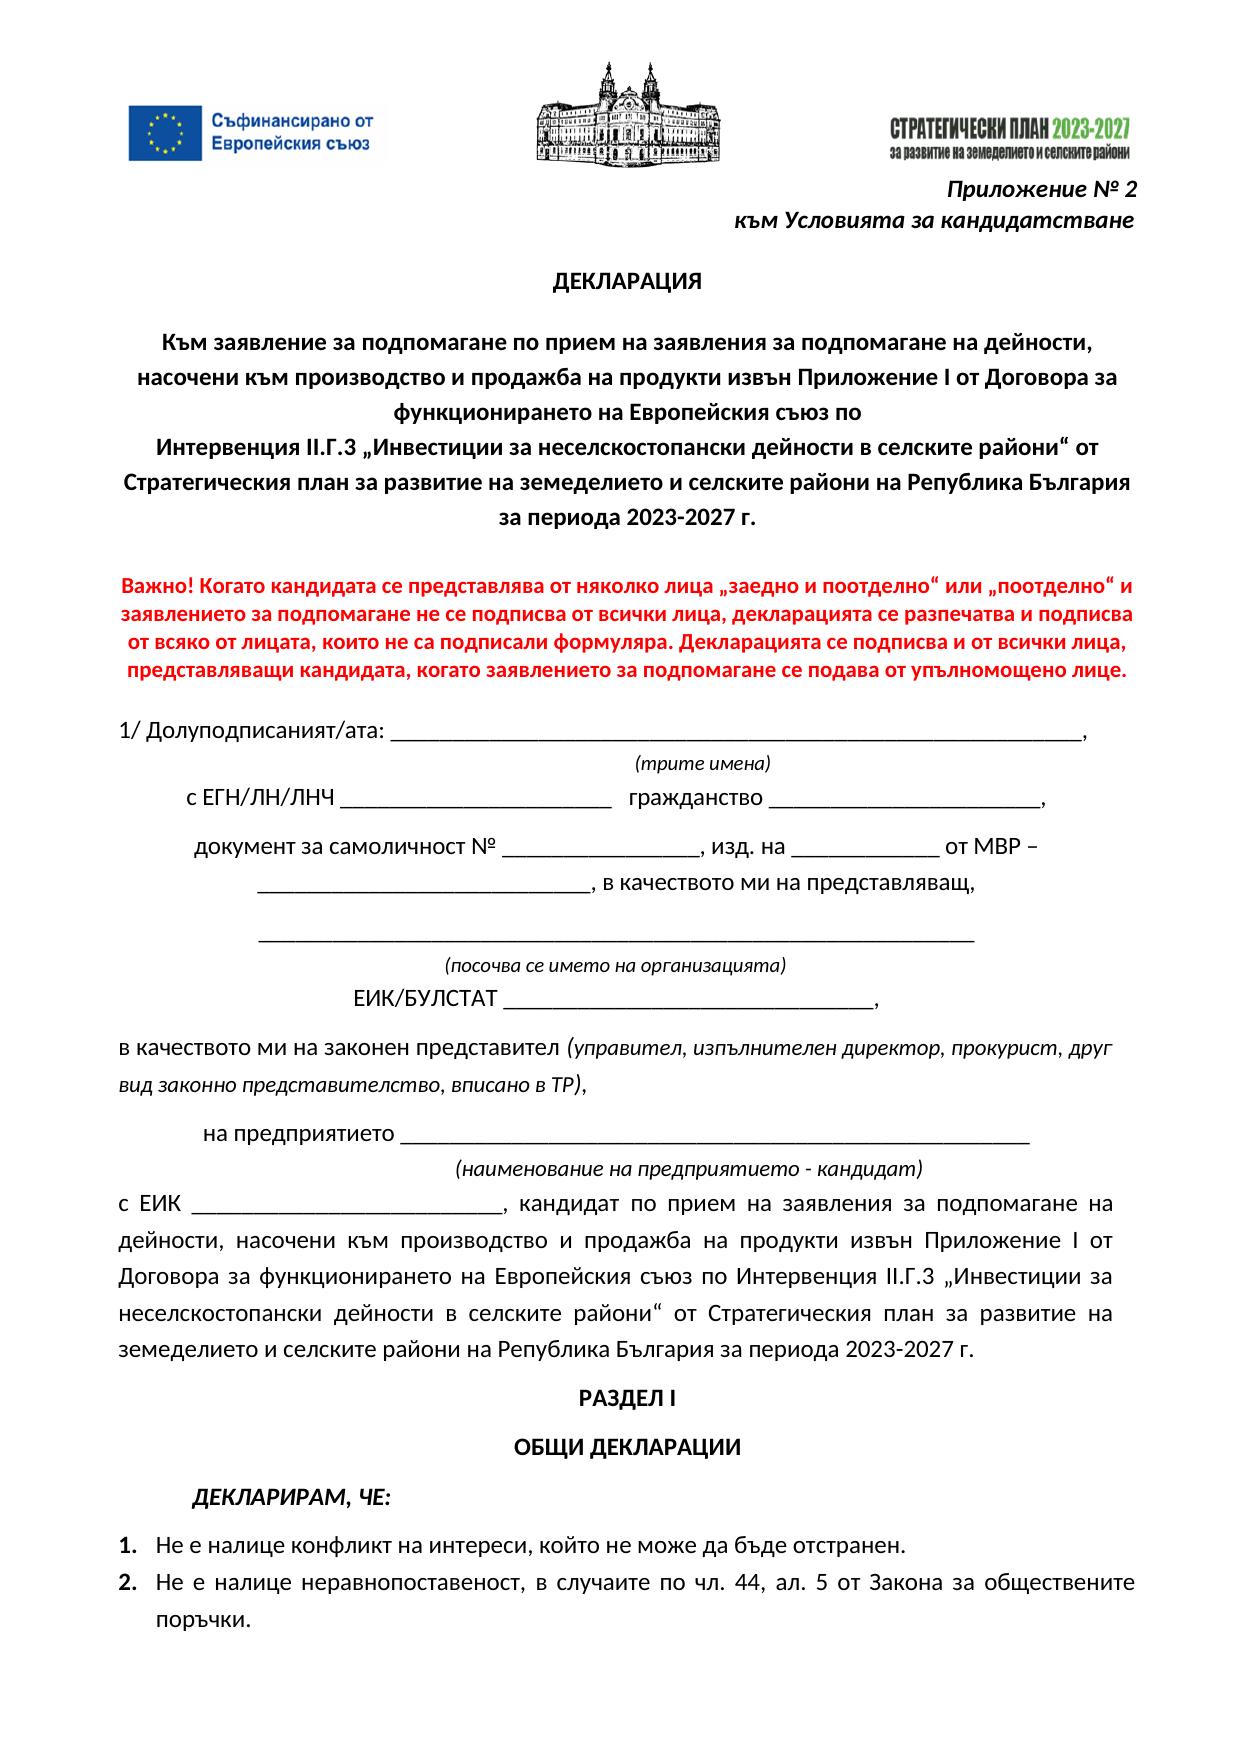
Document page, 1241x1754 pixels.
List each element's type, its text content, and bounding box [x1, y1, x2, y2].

text ЕИК/БУЛСТАТ ______________________________, [118, 982, 1114, 1013]
text Приложение № 2 [708, 173, 1137, 204]
text РАЗДЕЛ I [118, 1382, 1137, 1413]
text __________________________________________________________ [118, 915, 1114, 946]
text ДЕКЛАРАЦИЯ [118, 265, 1137, 296]
text Важно! Когато кандидата се представлява от няколко лица „заедно и поотделно“ или „поотделно“ и заявлението за подпомагане не се подписва от всички лица, декларацията се разпечатва и подписва от всяко от лицата, които не са подписали формуляра. Декларацията се подписва и от всички лица, представляващи кандидата, когато заявлението за подпомагане се подава от упълномощено лице. [118, 571, 1137, 683]
text в качеството ми на законен представител (управител, изпълнителен директор, прокурист, друг вид законно представителство, вписано в ТР), [118, 1031, 1114, 1098]
text на предприятието ___________________________________________________ [118, 1117, 1114, 1148]
text документ за самоличност № ________________, изд. на ____________ от МВР – ___________________________, в качеството ми на представляващ, [118, 830, 1114, 897]
text с ЕГН/ЛН/ЛНЧ ______________________ гражданство ______________________, [118, 781, 1114, 811]
list Не е налице конфликт на интереси, който не може да бъде отстранен. [118, 1530, 1137, 1560]
list Не е налице неравнопоставеност, в случаите по чл. 44, ал. 5 от Закона за обществените поръчки. [118, 1566, 1137, 1633]
text (наименование на предприятието - кандидат) [192, 1154, 1114, 1182]
text с ЕИК _________________________, кандидат по прием на заявления за подпомагане на дейности, насочени към производство и продажба на продукти извън Приложение I от Договора за функционирането на Европейския съюз по Интервенция II.Г.3 „Инвестиции за неселскостопански дейности в селските райони“ от Стратегическия план за развитие на земеделието и селските райони на Република България за периода 2023-2027 г. [118, 1187, 1114, 1364]
text (посочва се името на организацията) [118, 952, 1114, 977]
text към Условията за кандидатстване [118, 204, 1137, 234]
text (трите имена) [561, 750, 1114, 776]
picture [125, 59, 1130, 174]
text ДЕКЛАРИРАМ, ЧЕ: [118, 1481, 1137, 1511]
text Към заявление за подпомагане по прием на заявления за подпомагане на дейности, насочени към производство и продажба на продукти извън Приложение I от Договора за функционирането на Европейския съюз по [118, 326, 1137, 427]
text 1/ Долуподписаният/ата: ________________________________________________________, [118, 714, 1114, 744]
text Интервенция II.Г.3 „Инвестиции за неселскостопански дейности в селските райони“ от Стратегическия план за развитие на земеделието и селските райони на Република България за периода 2023-2027 г. [118, 431, 1137, 532]
text ОБЩИ ДЕКЛАРАЦИИ [118, 1432, 1137, 1462]
